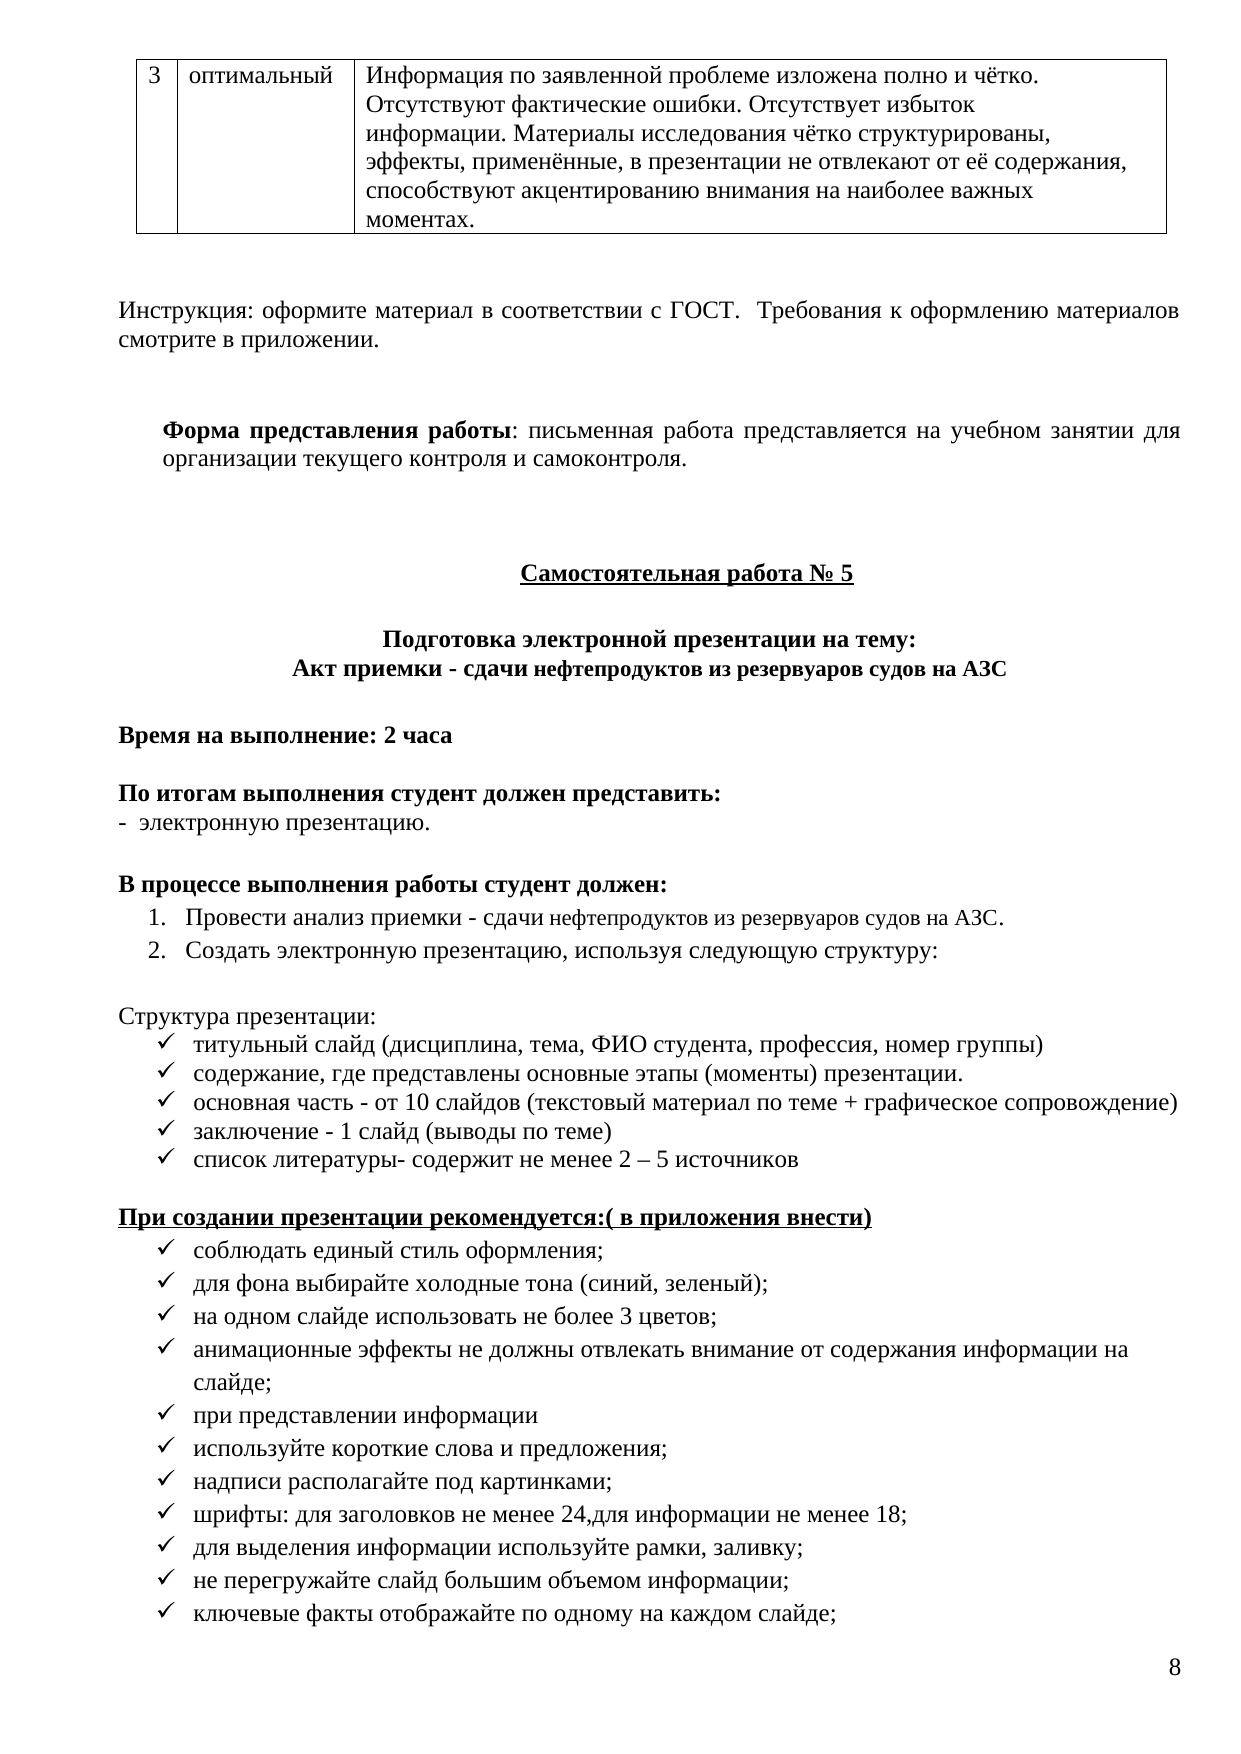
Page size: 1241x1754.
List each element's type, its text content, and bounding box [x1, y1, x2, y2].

text Подготовка электронной презентации на тему: [118, 624, 1181, 653]
text - электронную презентацию. [118, 807, 1181, 836]
text Структура презентации: [118, 1001, 1181, 1029]
list используйте короткие слова и предложения; [156, 1433, 1181, 1462]
list титульный слайд (дисциплина, тема, ФИО студента, профессия, номер группы) [156, 1029, 1181, 1058]
list не перегружайте слайд большим объемом информации; [156, 1565, 1181, 1594]
list список литературы- содержит не менее 2 – 5 источников [156, 1144, 1181, 1173]
table_cell 3 [137, 60, 177, 233]
text В процессе выполнения работы студент должен: [118, 869, 1181, 897]
list соблюдать единый стиль оформления; [156, 1235, 1181, 1264]
list Форма представления работы: письменная работа представляется на учебном занятии для организации текущего контроля и самоконтроля. [162, 415, 1181, 472]
list для фона выбирайте холодные тона (синий, зеленый); [156, 1268, 1181, 1297]
text Инструкция: оформите материал в соответствии с ГОСТ. Требования к оформлению материалов смотрите в приложении. [118, 296, 1181, 353]
text Самостоятельная работа № 5 [118, 558, 1181, 587]
text При создании презентации рекомендуется:( в приложения внести) [118, 1202, 1181, 1231]
list Создать электронную презентацию, используя следующую структуру: [148, 935, 1181, 963]
list на одном слайде использовать не более 3 цветов; [156, 1301, 1181, 1330]
list Провести анализ приемки - сдачи нефтепродуктов из резервуаров судов на АЗС. [148, 902, 1181, 930]
list шрифты: для заголовков не менее 24,для информации не менее 18; [156, 1499, 1181, 1528]
list надписи располагайте под картинками; [156, 1466, 1181, 1495]
list анимационные эффекты не должны отвлекать внимание от содержания информации на слайде; [156, 1334, 1181, 1396]
list ключевые факты отображайте по одному на каждом слайде; [156, 1598, 1181, 1627]
list для выделения информации используйте рамки, заливку; [156, 1532, 1181, 1561]
text Акт приемки - сдачи нефтепродуктов из резервуаров судов на АЗС [118, 653, 1181, 682]
table_cell оптимальный [178, 60, 354, 233]
list основная часть - от 10 слайдов (текстовый материал по теме + графическое сопровождение) [156, 1087, 1181, 1116]
list содержание, где представлены основные этапы (моменты) презентации. [156, 1058, 1181, 1087]
table_cell Информация по заявленной проблеме изложена полно и чётко. Отсутствуют фактические ошибки. Отсутствует избыток информации. Материалы исследования чётко структурированы, эффекты, применённые, в презентации не отвлекают от её содержания, способствуют акцентированию внимания на наиболее важных моментах. [355, 60, 1166, 233]
list при представлении информации [156, 1400, 1181, 1429]
text Время на выполнение: 2 часа [118, 721, 1181, 749]
text По итогам выполнения студент должен представить: [118, 778, 1181, 807]
list заключение - 1 слайд (выводы по теме) [156, 1116, 1181, 1144]
